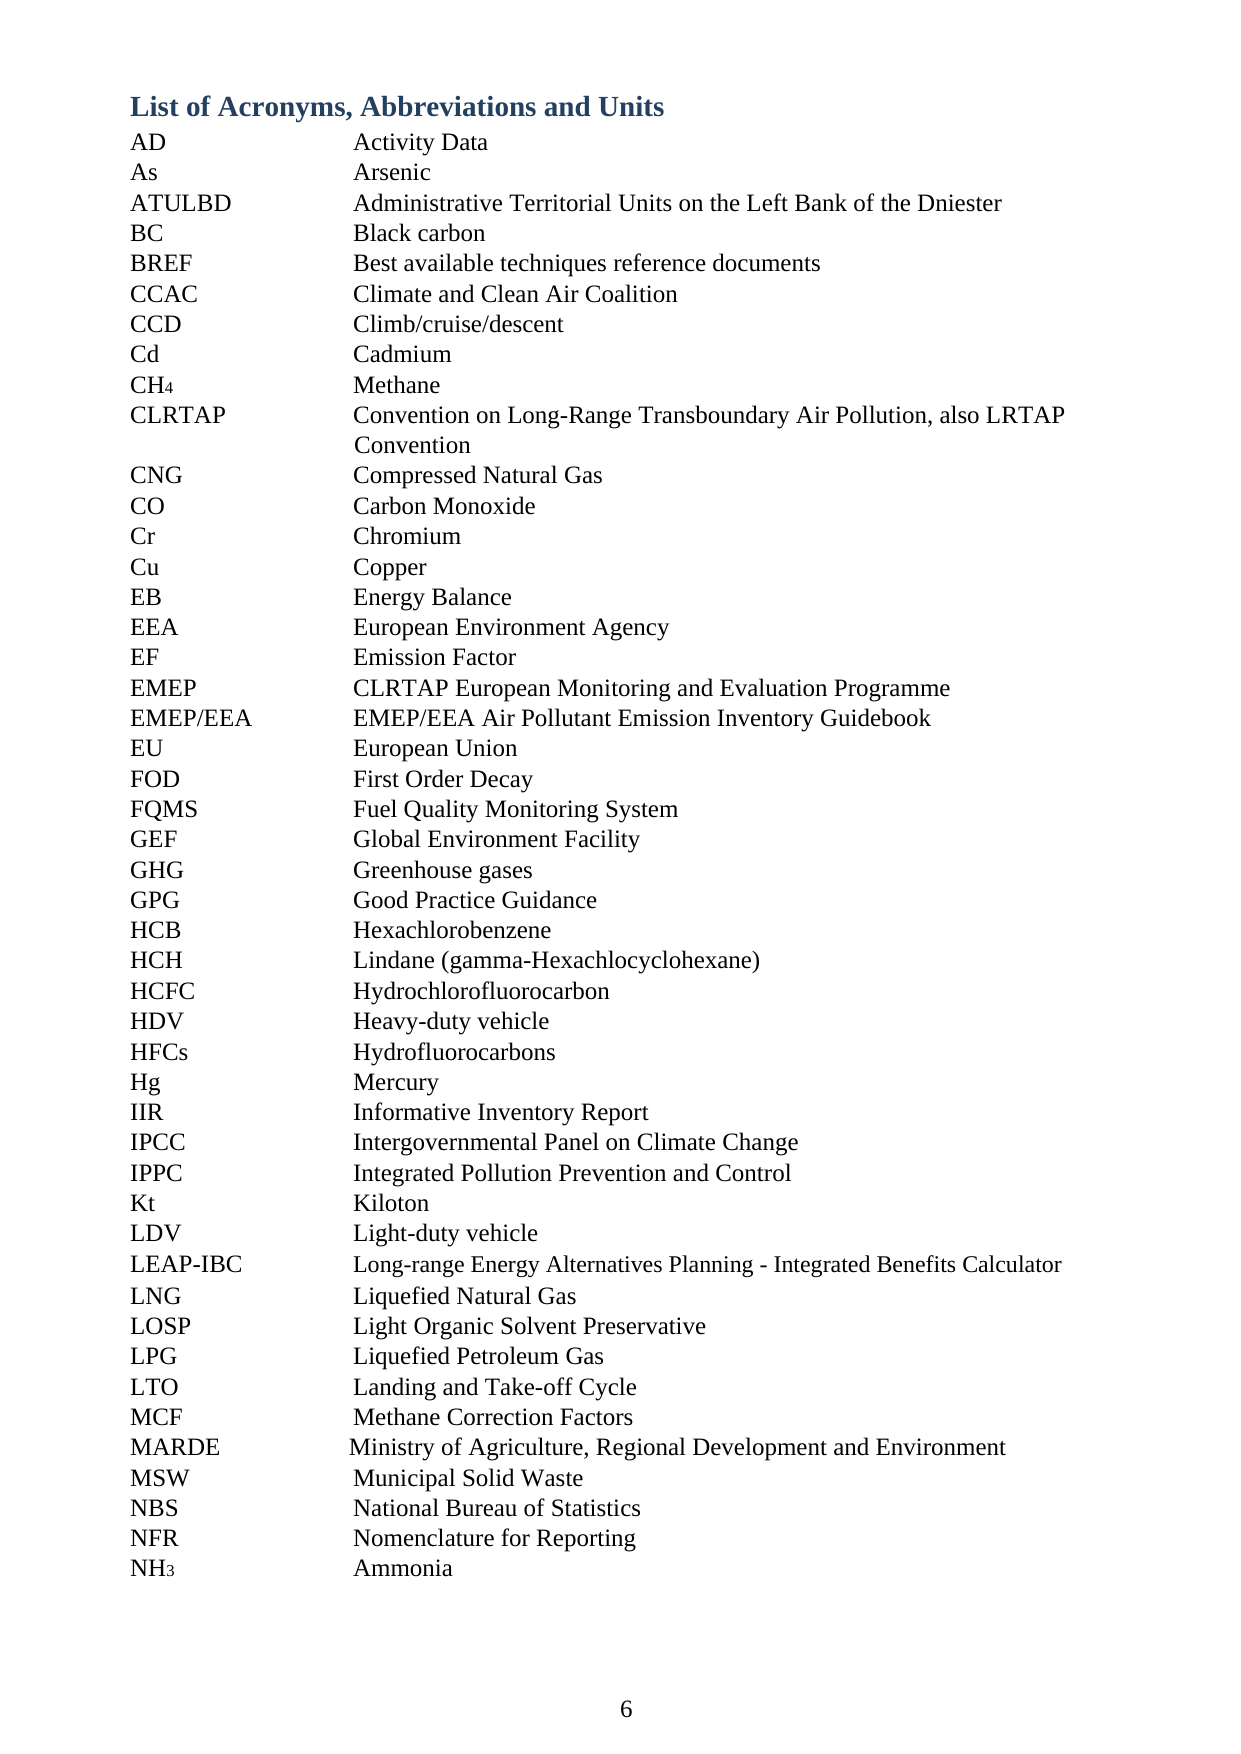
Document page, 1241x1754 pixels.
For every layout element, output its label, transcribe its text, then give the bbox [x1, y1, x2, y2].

text BC Black carbon [130, 218, 1122, 247]
text EF Emission Factor [130, 642, 1122, 671]
text HCB Hexachlorobenzene [130, 915, 1122, 944]
text IIR Informative Inventory Report [130, 1097, 1122, 1126]
text MSW Municipal Solid Waste [130, 1463, 1122, 1491]
text IPCC Intergovernmental Panel on Climate Change [130, 1127, 1122, 1156]
text EB Energy Balance [130, 582, 1122, 611]
text HCFC Hydrochlorofluorocarbon [130, 976, 1122, 1005]
text EEA European Environment Agency [130, 612, 1122, 641]
text Hg Mercury [130, 1067, 1122, 1096]
text Cr Chromium [130, 521, 1122, 550]
text MARDE Ministry of Agriculture, Regional Development and Environment [130, 1432, 1122, 1461]
text NFR Nomenclature for Reporting [130, 1523, 1122, 1552]
text LEAP-IBC Long-range Energy Alternatives Planning - Integrated Benefits Calculator [130, 1249, 1122, 1277]
text CH4 Methane [130, 370, 1122, 398]
text LOSP Light Organic Solvent Preservative [130, 1311, 1122, 1340]
text HDV Heavy-duty vehicle [130, 1006, 1122, 1035]
text HFCs Hydrofluorocarbons [130, 1037, 1122, 1065]
text List of Acronyms, Abbreviations and Units [130, 89, 1122, 122]
text EMEP/EEA EMEP/EEA Air Pollutant Emission Inventory Guidebook [130, 703, 1122, 732]
text LDV Light-duty vehicle [130, 1218, 1122, 1247]
text FOD First Order Decay [130, 764, 1122, 792]
text GHG Greenhouse gases [130, 855, 1122, 883]
text Cd Cadmium [130, 339, 1122, 368]
text LTO Landing and Take-off Cycle [130, 1372, 1122, 1400]
text NH3 Ammonia [130, 1553, 1122, 1582]
text LPG Liquefied Petroleum Gas [130, 1341, 1122, 1370]
text CO Carbon Monoxide [130, 491, 1122, 520]
text Kt Kiloton [130, 1188, 1122, 1217]
text CLRTAP Convention on Long-Range Transboundary Air Pollution, also LRTAP [130, 400, 1122, 429]
text CCD Climb/cruise/descent [130, 309, 1122, 338]
text As Arsenic [130, 157, 1122, 186]
text Convention [354, 430, 1122, 459]
text EU European Union [130, 733, 1122, 762]
text ATULBD Administrative Territorial Units on the Left Bank of the Dniester [130, 188, 1122, 217]
text GPG Good Practice Guidance [130, 885, 1122, 914]
text Cu Copper [130, 552, 1122, 580]
text IPPC Integrated Pollution Prevention and Control [130, 1158, 1122, 1187]
text CCAC Climate and Clean Air Coalition [130, 279, 1122, 307]
text BREF Best available techniques reference documents [130, 248, 1122, 277]
text FQMS Fuel Quality Monitoring System [130, 794, 1122, 823]
text LNG Liquefied Natural Gas [130, 1281, 1122, 1309]
text AD Activity Data [130, 127, 1122, 156]
text NBS National Bureau of Statistics [130, 1493, 1122, 1522]
text MCF Methane Correction Factors [130, 1402, 1122, 1431]
text CNG Compressed Natural Gas [130, 461, 1122, 489]
text HCH Lindane (gamma-Hexachlocyclohexane) [130, 946, 1122, 974]
text EMEP CLRTAP European Monitoring and Evaluation Programme [130, 673, 1122, 702]
text GEF Global Environment Facility [130, 824, 1122, 853]
